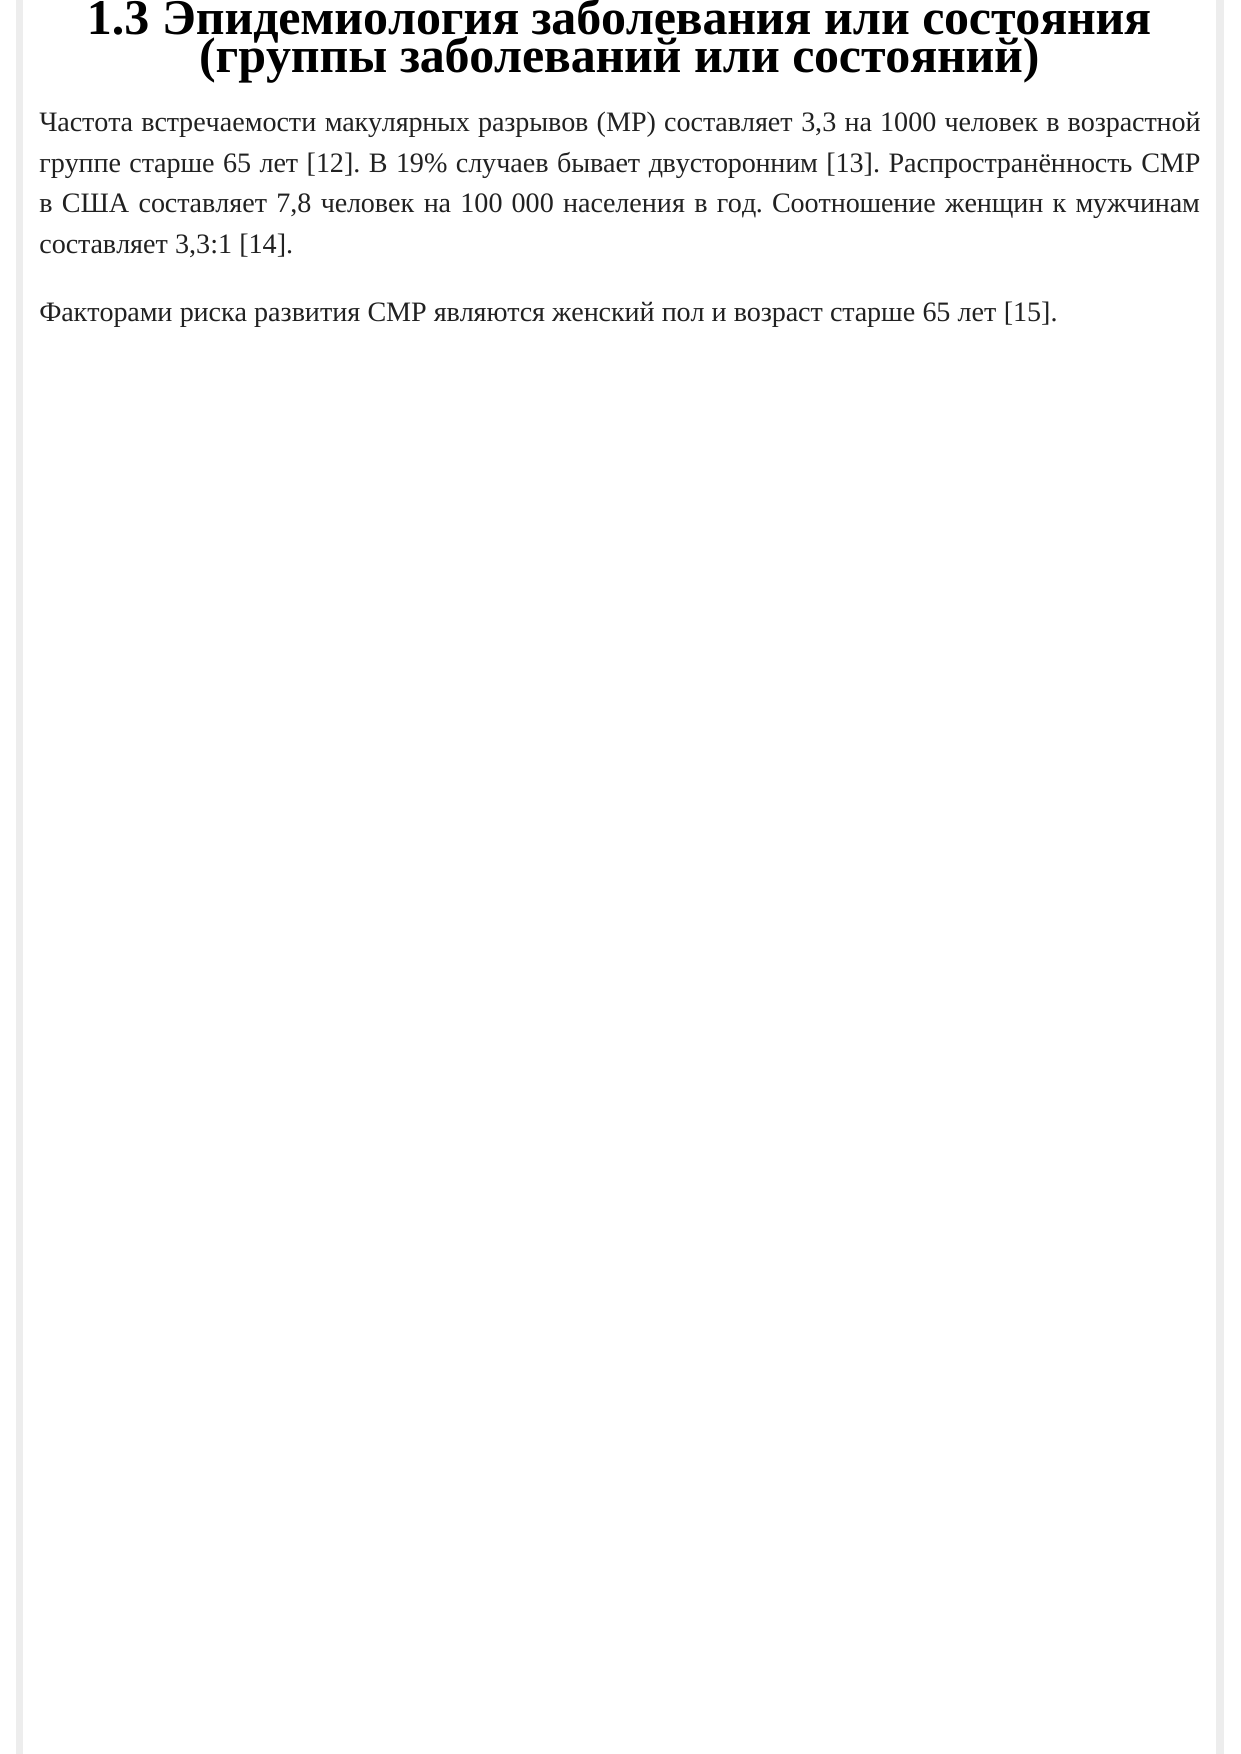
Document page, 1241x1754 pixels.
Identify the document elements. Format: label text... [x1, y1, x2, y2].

text Частота встречаемости макулярных разрывов (МР) составляет 3,3 на 1000 человек в возрастной группе старше 65 лет [12]. В 19% случаев бывает двусторонним [13]. Распространённость СМР в США составляет 7,8 человек на 100 000 населения в год. Соотношение женщин к мужчинам составляет 3,3:1 [14]. [39, 105, 1201, 259]
text Факторами риска развития СМР являются женский пол и возраст старше 65 лет [15]. [39, 296, 1236, 328]
subtitle Эпидемиология заболевания или состояния (группы заболеваний или состояний) [87, 3, 1154, 83]
